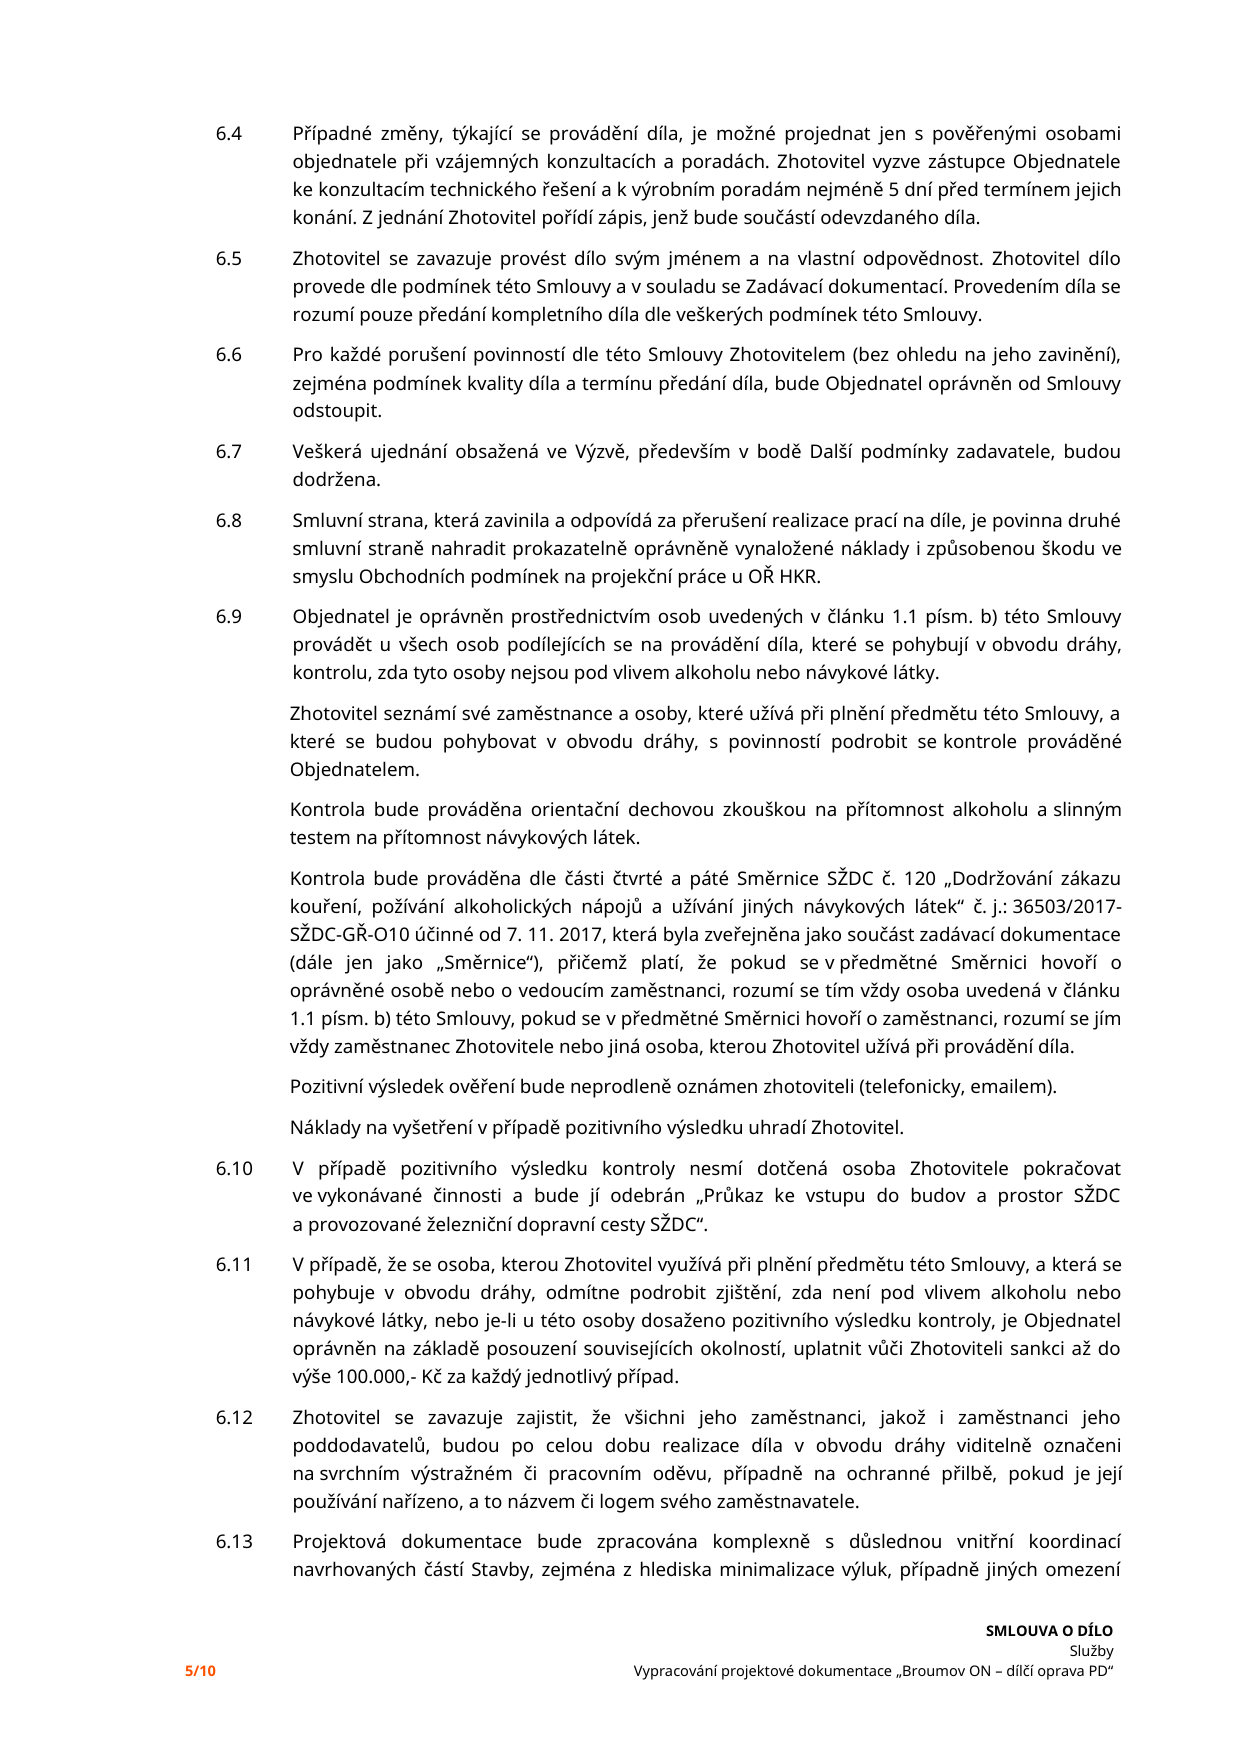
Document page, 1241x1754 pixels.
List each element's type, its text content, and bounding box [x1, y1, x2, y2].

list Pozitivní výsledek ověření bude neprodleně oznámen zhotoviteli (telefonicky, emailem). [216, 1074, 1122, 1099]
list Kontrola bude prováděna orientační dechovou zkouškou na přítomnost alkoholu a slinným testem na přítomnost návykových látek. [289, 797, 1122, 850]
text V případě pozitivního výsledku kontroly nesmí dotčená osoba Zhotovitele pokračovat ve vykonávané činnosti a bude jí odebrán „Průkaz ke vstupu do budov a prostor SŽDC a provozované železniční dopravní cesty SŽDC“. [216, 1155, 1122, 1236]
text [216, 1528, 1122, 1582]
text Veškerá ujednání obsažená ve Výzvě, především v bodě Další podmínky zadavatele, budou dodržena. [216, 438, 1122, 492]
text Objednatel je oprávněn prostřednictvím osob uvedených v článku 1.1 písm. b) této Smlouvy provádět u všech osob podílejících se na provádění díla, které se pohybují v obvodu dráhy, kontrolu, zda tyto osoby nejsou pod vlivem alkoholu nebo návykové látky. [216, 603, 1122, 685]
text V případě, že se osoba, kterou Zhotovitel využívá při plnění předmětu této Smlouvy, a která se pohybuje v obvodu dráhy, odmítne podrobit zjištění, zda není pod vlivem alkoholu nebo návykové látky, nebo je-li u této osoby dosaženo pozitivního výsledku kontroly, je Objednatel oprávněn na základě posouzení souvisejících okolností, uplatnit vůči Zhotoviteli sankci až do výše 100.000,- Kč za každý jednotlivý případ. [216, 1251, 1122, 1389]
list Zhotovitel seznámí své zaměstnance a osoby, které užívá při plnění předmětu této Smlouvy, a které se budou pohybovat v obvodu dráhy, s povinností podrobit se kontrole prováděné Objednatelem. [289, 700, 1122, 782]
list Kontrola bude prováděna dle části čtvrté a páté Směrnice SŽDC č. 120 „Dodržování zákazu kouření, požívání alkoholických nápojů a užívání jiných návykových látek“ č. j.: 36503/2017-SŽDC-GŘ-O10 účinné od 7. 11. 2017, která byla zveřejněna jako součást zadávací dokumentace (dále jen jako „Směrnice“), přičemž platí, že pokud se v předmětné Směrnici hovoří o oprávněné osobě nebo o vedoucím zaměstnanci, rozumí se tím vždy osoba uvedená v článku 1.1 písm. b) této Smlouvy, pokud se v předmětné Směrnici hovoří o zaměstnanci, rozumí se jím vždy zaměstnanec Zhotovitele nebo jiná osoba, kterou Zhotovitel užívá při provádění díla. [289, 865, 1122, 1059]
text Pro každé porušení povinností dle této Smlouvy Zhotovitelem (bez ohledu na jeho zavinění), zejména podmínek kvality díla a termínu předání díla, bude Objednatel oprávněn od Smlouvy odstoupit. [216, 342, 1122, 423]
text Případné změny, týkající se provádění díla, je možné projednat jen s pověřenými osobami objednatele při vzájemných konzultacích a poradách. Zhotovitel vyzve zástupce Objednatele ke konzultacím technického řešení a k výrobním poradám nejméně 5 dní před termínem jejich konání. Z jednání Zhotovitel pořídí zápis, jenž bude součástí odevzdaného díla. [216, 121, 1122, 230]
text Zhotovitel se zavazuje zajistit, že všichni jeho zaměstnanci, jakož i zaměstnanci jeho poddodavatelů, budou po celou dobu realizace díla v obvodu dráhy viditelně označeni na svrchním výstražném či pracovním oděvu, případně na ochranné přilbě, pokud je její používání nařízeno, a to názvem či logem svého zaměstnavatele. [216, 1404, 1122, 1513]
text Zhotovitel se zavazuje provést dílo svým jménem a na vlastní odpovědnost. Zhotovitel dílo provede dle podmínek této Smlouvy a v souladu se Zadávací dokumentací. Provedením díla se rozumí pouze předání kompletního díla dle veškerých podmínek této Smlouvy. [216, 245, 1122, 327]
text Smluvní strana, která zavinila a odpovídá za přerušení realizace prací na díle, je povinna druhé smluvní straně nahradit prokazatelně oprávněně vynaložené náklady i způsobenou škodu ve smyslu Obchodních podmínek na projekční práce u OŘ HKR. [216, 507, 1122, 588]
list Náklady na vyšetření v případě pozitivního výsledku uhradí Zhotovitel. [216, 1114, 1122, 1140]
